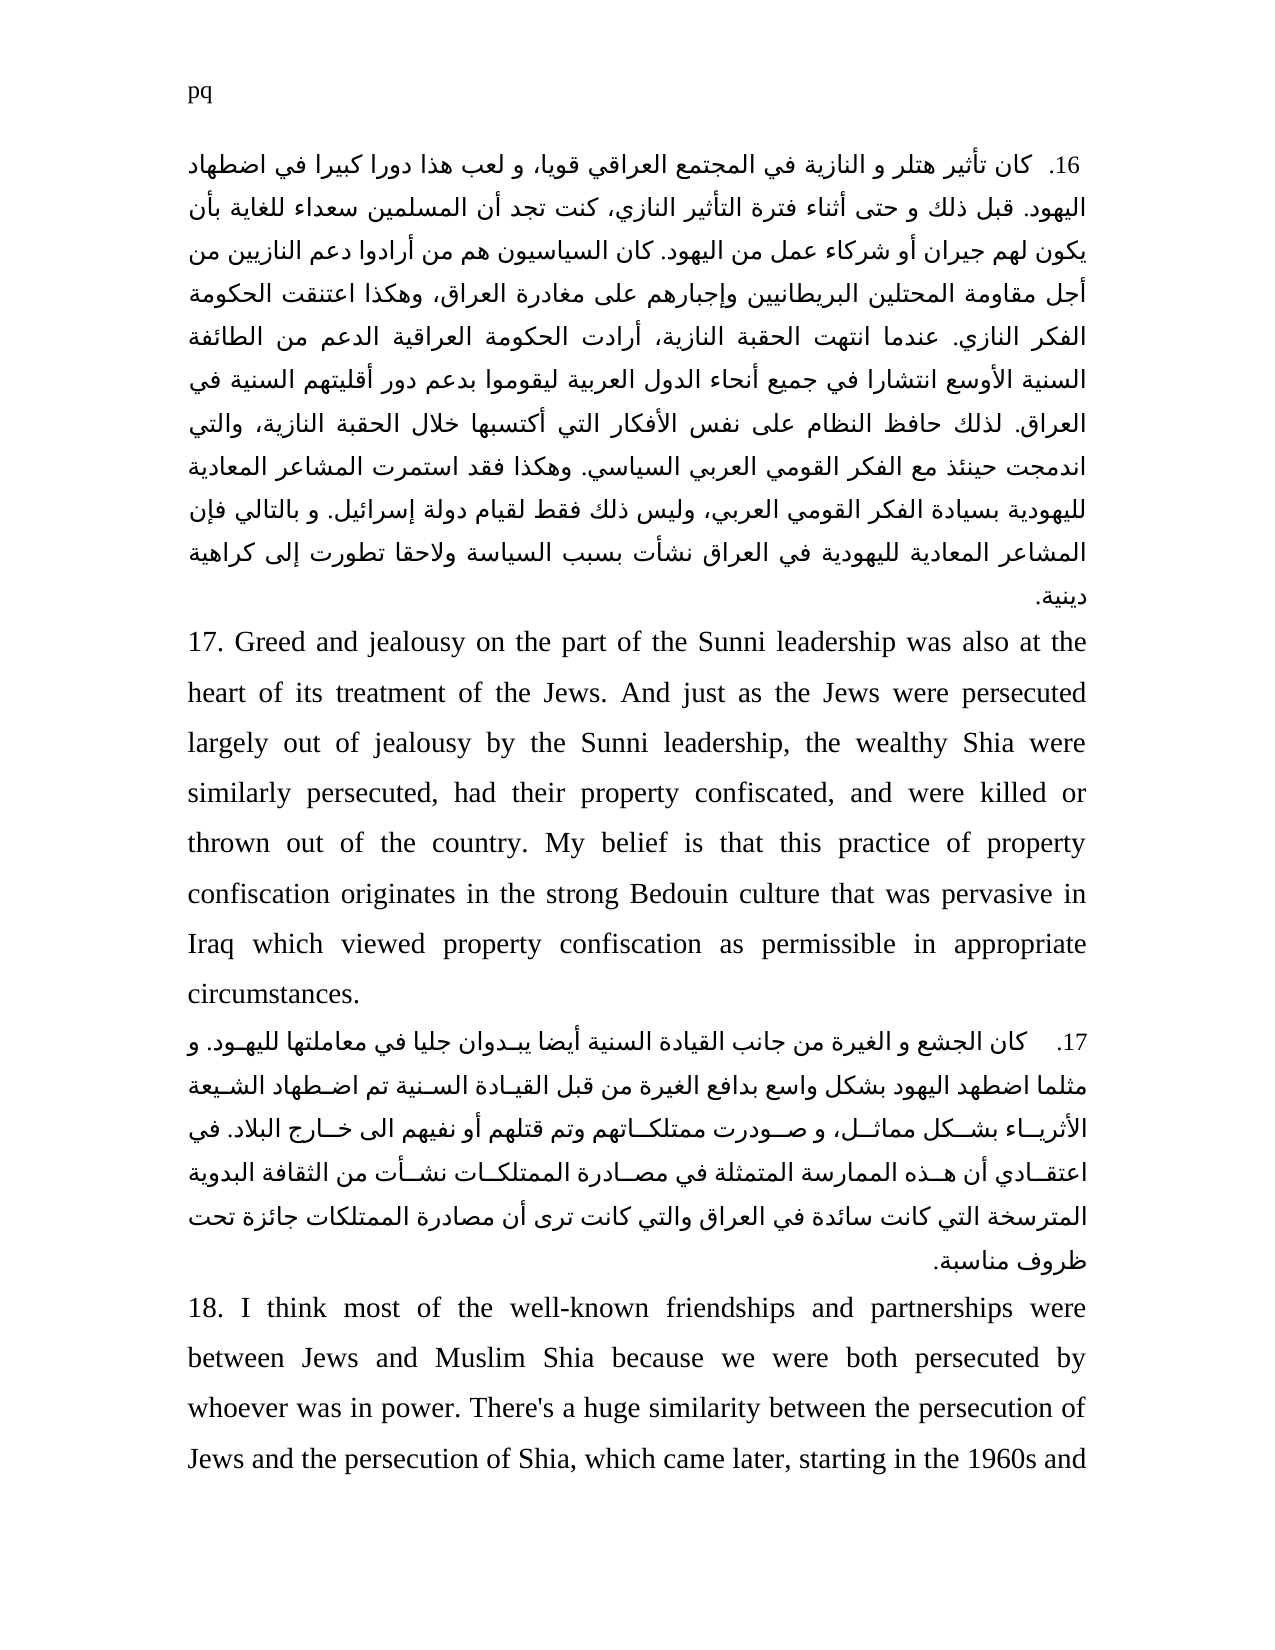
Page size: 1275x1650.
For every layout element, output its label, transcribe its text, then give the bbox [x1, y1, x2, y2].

text 17. Greed and jealousy on the part of the Sunni leadership was also at the heart of its treatment of the Jews. And just as the Jews were persecuted largely out of jealousy by the Sunni leadership, the wealthy Shia were similarly persecuted, had their property confiscated, and were killed or thrown out of the country. My belief is that this practice of property confiscation originates in the strong Bedouin culture that was pervasive in Iraq which viewed property confiscation as permissible in appropriate circumstances. [187, 624, 1087, 1010]
text 16. كان تأثير هتلر و النازية في المجتمع العراقي قويا، و لعب هذا دورا كبيرا في اضطهاد اليهود. قبل ذلك و حتى أثناء فترة التأثير النازي، كنت تجد أن المسلمين سعداء للغاية بأن يكون لهم جيران أو شركاء عمل من اليهود. كان السياسيون هم من أرادوا دعم النازيين من أجل مقاومة المحتلين البريطانيين وإجبارهم على مغادرة العراق، وهكذا اعتنقت الحكومة الفكر النازي. عندما انتهت الحقبة النازية، أرادت الحكومة العراقية الدعم من الطائفة السنية الأوسع انتشارا في جميع أنحاء الدول العربية ليقوموا بدعم دور أقليتهم السنية في العراق. لذلك حافظ النظام على نفس الأفكار التي أكتسبها خلال الحقبة النازية، والتي اندمجت حينئذ مع الفكر القومي العربي السياسي. وهكذا فقد استمرت المشاعر المعادية لليهودية بسيادة الفكر القومي العربي، وليس ذلك فقط لقيام دولة إسرائيل. و بالتالي فإن المشاعر المعادية لليهودية في العراق نشأت بسبب السياسة ولاحقا تطورت إلى كراهية دينية. [187, 150, 1087, 610]
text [187, 1290, 1087, 1474]
text 17. كان الجشع و الغيرة من جانب القيادة السنية أيضا يبدوان جليا في معاملتها لليهود. و مثلما اضطهد اليهود بشكل واسع بدافع الغيرة من قبل القيادة السنية تم اضطهاد الشيعة الأثرياء بشكل مماثل، و صودرت ممتلكاتهم وتم قتلهم أو نفيهم الى خارج البلاد. في اعتقادي أن هذه الممارسة المتمثلة في مصادرة الممتلكات نشأت من الثقافة البدوية المترسخة التي كانت سائدة في العراق والتي كانت ترى أن مصادرة الممتلكات جائزة تحت ظروف مناسبة. [187, 1027, 1087, 1275]
